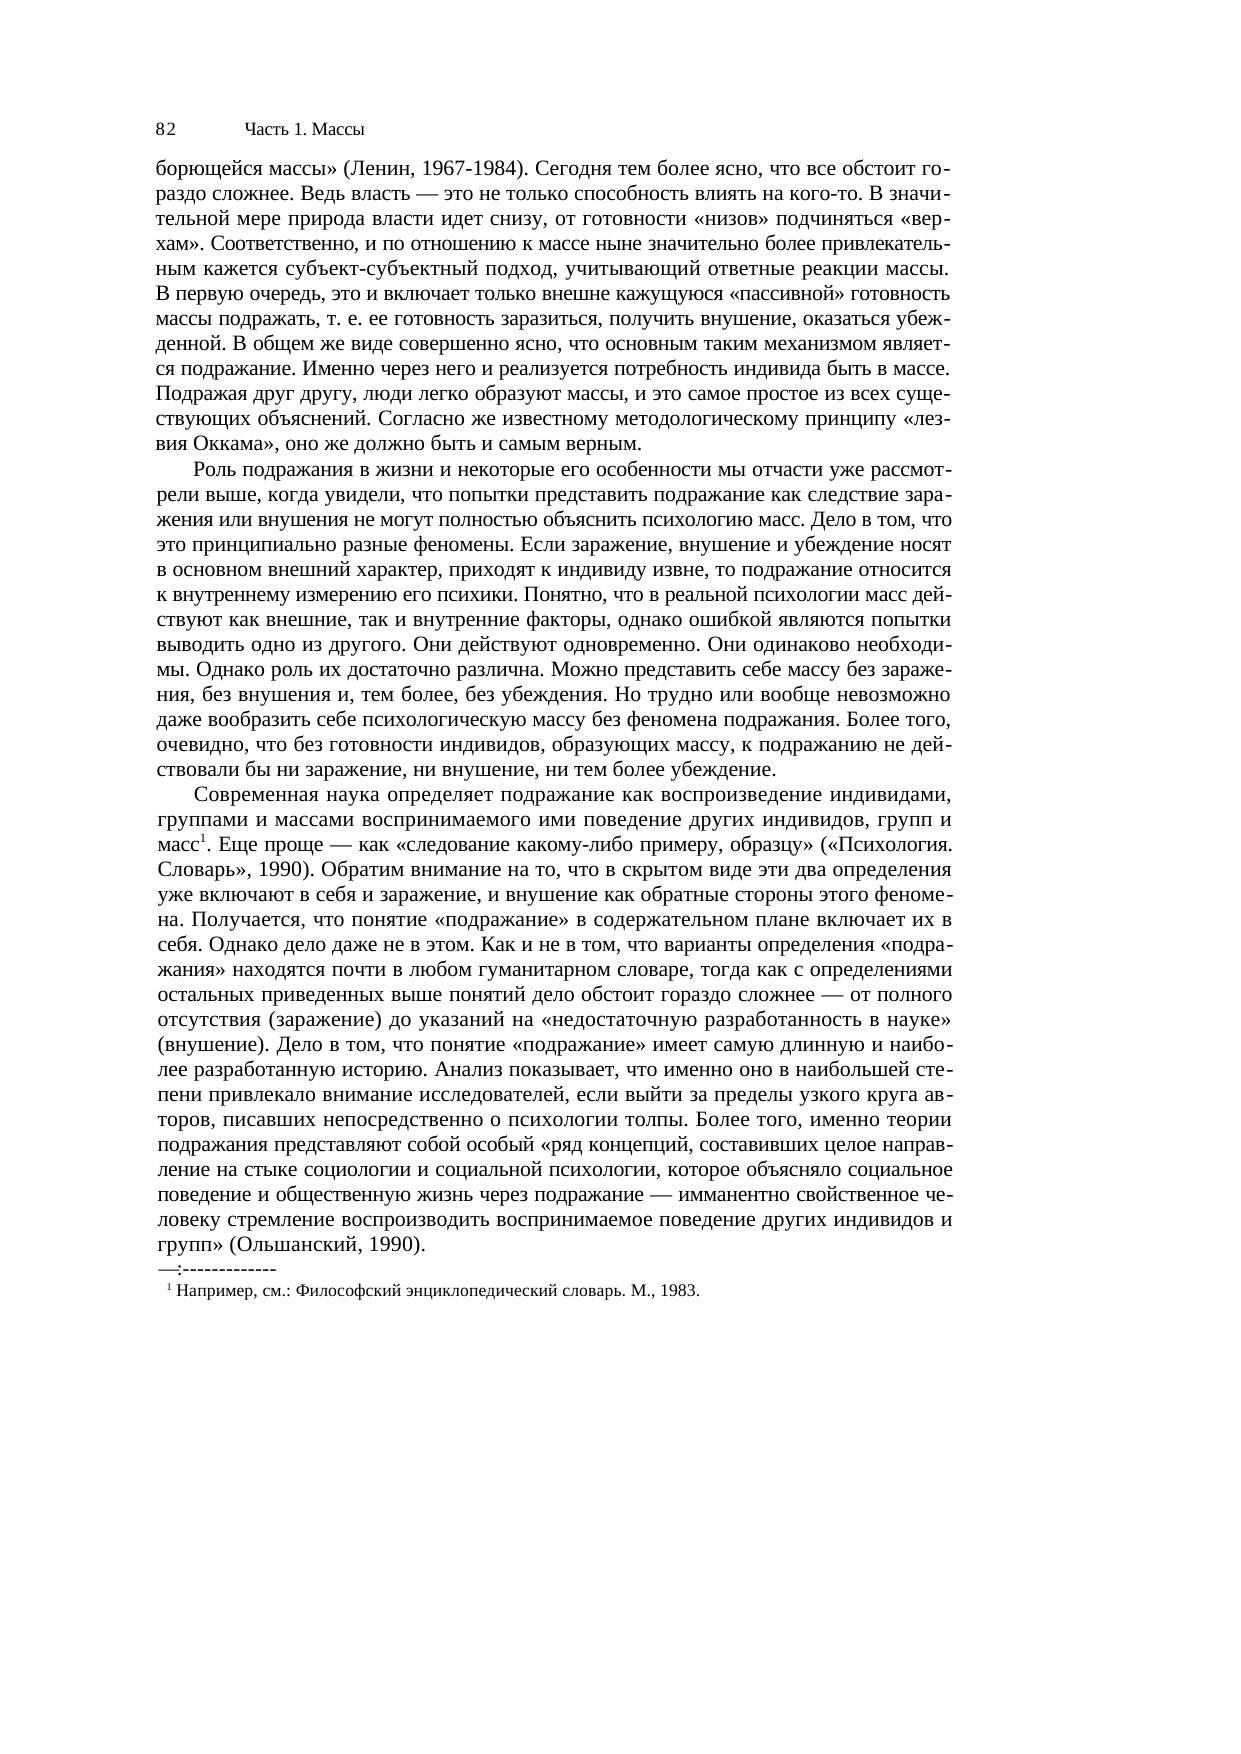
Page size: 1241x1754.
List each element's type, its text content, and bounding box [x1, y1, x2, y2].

text борющейся массы» (Ленин, 1967-1984). Сегодня тем более ясно, что все обстоит гораздо сложнее. Ведь власть — это не только способность влиять на кого-то. В значительной мере природа власти идет снизу, от готовности «низов» подчиняться «верхам». Соответственно, и по отношению к массе ныне значительно более привлекательным кажется субъект-субъектный подход, учитывающий ответные реакции массы. В первую очередь, это и включает только внешне кажущуюся «пассивной» готовность массы подражать, т. е. ее готовность заразиться, получить внушение, оказаться убежденной. В общем же виде совершенно ясно, что основным таким механизмом является подражание. Именно через него и реализуется потребность индивида быть в массе. Подражая друг другу, люди легко образуют массы, и это самое простое из всех существующих объяснений. Согласно же известному методологическому принципу «лезвия Оккама», оно же должно быть и самым верным. [155, 156, 950, 456]
text Современная наука определяет подражание как воспроизведение индивидами, группами и массами воспринимаемого ими поведение других индивидов, групп и масс1. Еще проще — как «следование какому-либо примеру, образцу» («Психология. Словарь», 1990). Обратим внимание на то, что в скрытом виде эти два определения уже включают в себя и заражение, и внушение как обратные стороны этого феномена. Получается, что понятие «подражание» в содержательном плане включает их в себя. Однако дело даже не в этом. Как и не в том, что варианты определения «подражания» находятся почти в любом гуманитарном словаре, тогда как с определениями остальных приведенных выше понятий дело обстоит гораздо сложнее — от полного отсутствия (заражение) до указаний на «недостаточную разработанность в науке» (внушение). Дело в том, что понятие «подражание» имеет самую длинную и наиболее разработанную историю. Анализ показывает, что именно оно в наибольшей степени привлекало внимание исследователей, если выйти за пределы узкого круга авторов, писавших непосредственно о психологии толпы. Более того, именно теории подражания представляют собой особый «ряд концепций, составивших целое направление на стыке социологии и социальной психологии, которое объясняло социальное поведение и общественную жизнь через подражание — имманентно свойственное человеку стремление воспроизводить воспринимаемое поведение других индивидов и групп» (Ольшанский, 1990). [157, 781, 953, 1256]
text —: [158, 1256, 953, 1280]
text 1 Например, см.: Философский энциклопедический словарь. М., 1983. [166, 1280, 953, 1301]
text Роль подражания в жизни и некоторые его особенности мы отчасти уже рассмотрели выше, когда увидели, что попытки представить подражание как следствие заражения или внушения не могут полностью объяснить психологию масс. Дело в том, что это принципиально разные феномены. Если заражение, внушение и убеждение носят в основном внешний характер, приходят к индивиду извне, то подражание относится к внутреннему измерению его психики. Понятно, что в реальной психологии масс действуют как внешние, так и внутренние факторы, однако ошибкой являются попытки выводить одно из другого. Они действуют одновременно. Они одинаково необходимы. Однако роль их достаточно различна. Можно представить себе массу без заражения, без внушения и, тем более, без убеждения. Но трудно или вообще невозможно даже вообразить себе психологическую массу без феномена подражания. Более того, очевидно, что без готовности индивидов, образующих массу, к подражанию не действовали бы ни заражение, ни внушение, ни тем более убеждение. [156, 456, 952, 781]
text 82 Часть 1. Массы [155, 118, 953, 140]
